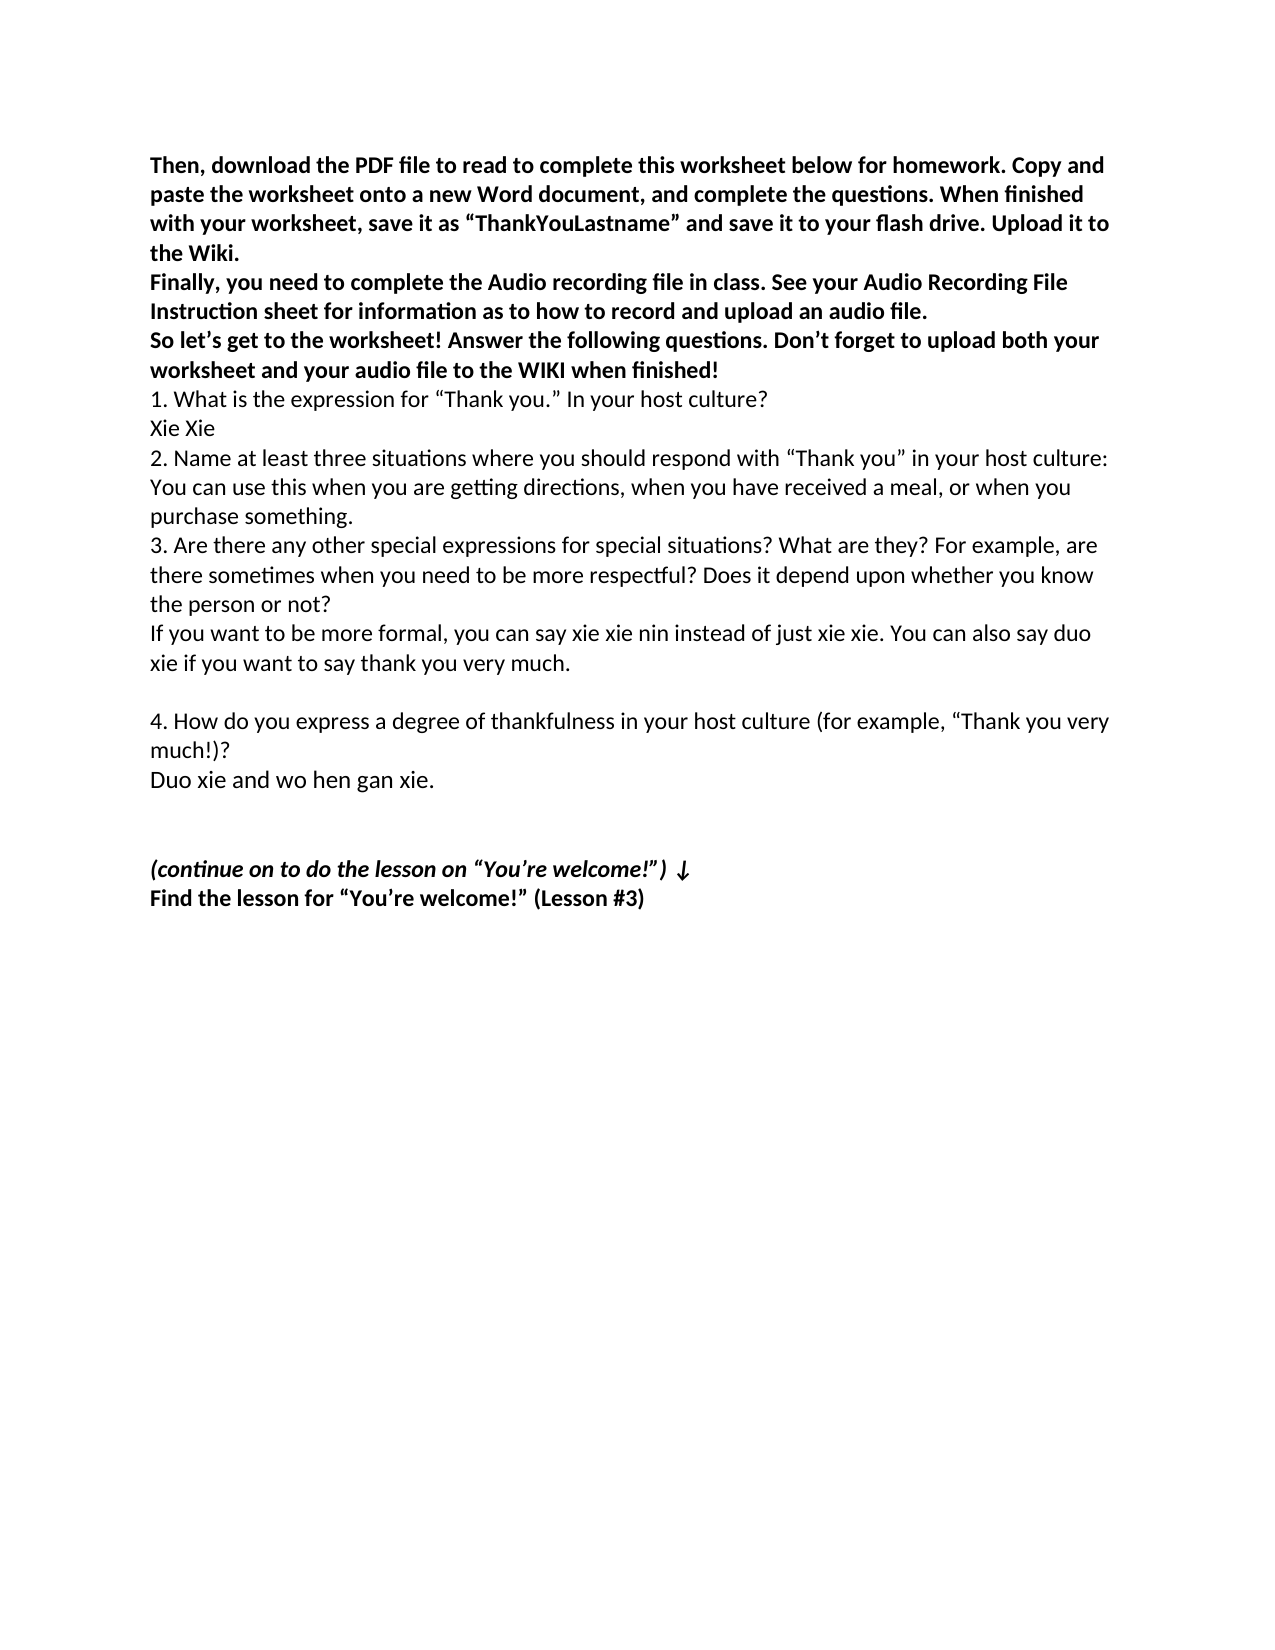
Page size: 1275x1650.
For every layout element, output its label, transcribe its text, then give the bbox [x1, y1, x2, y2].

text 2. Name at least three situations where you should respond with “Thank you” in your host culture: [150, 443, 1125, 472]
text So let’s get to the worksheet! Answer the following questions. Don’t forget to upload both your worksheet and your audio file to the WIKI when finished! [150, 326, 1125, 384]
text Xie Xie [150, 413, 1125, 443]
text Find the lesson for “You’re welcome!” (Lesson #3) [150, 883, 1125, 912]
text 4. How do you express a degree of thankfulness in your host culture (for example, “Thank you very much!)? [150, 706, 1125, 765]
text 1. What is the expression for “Thank you.” In your host culture? [150, 384, 1125, 413]
text Then, download the PDF file to read to complete this worksheet below for homework. Copy and paste the worksheet onto a new Word document, and complete the questions. When finished with your worksheet, save it as “ThankYouLastname” and save it to your flash drive. Upload it to the Wiki. [150, 150, 1125, 267]
text Finally, you need to complete the Audio recording file in class. See your Audio Recording File Instruction sheet for information as to how to record and upload an audio file. [150, 267, 1125, 326]
text Duo xie and wo hen gan xie. [150, 765, 1125, 795]
text If you want to be more formal, you can say xie xie nin instead of just xie xie. You can also say duo xie if you want to say thank you very much. [150, 618, 1125, 677]
text 3. Are there any other special expressions for special situations? What are they? For example, are there sometimes when you need to be more respectful? Does it depend upon whether you know the person or not? [150, 531, 1125, 618]
text (continue on to do the lesson on “You’re welcome!”) ↓ [150, 854, 1125, 883]
text You can use this when you are getting directions, when you have received a meal, or when you purchase something. [150, 472, 1125, 531]
